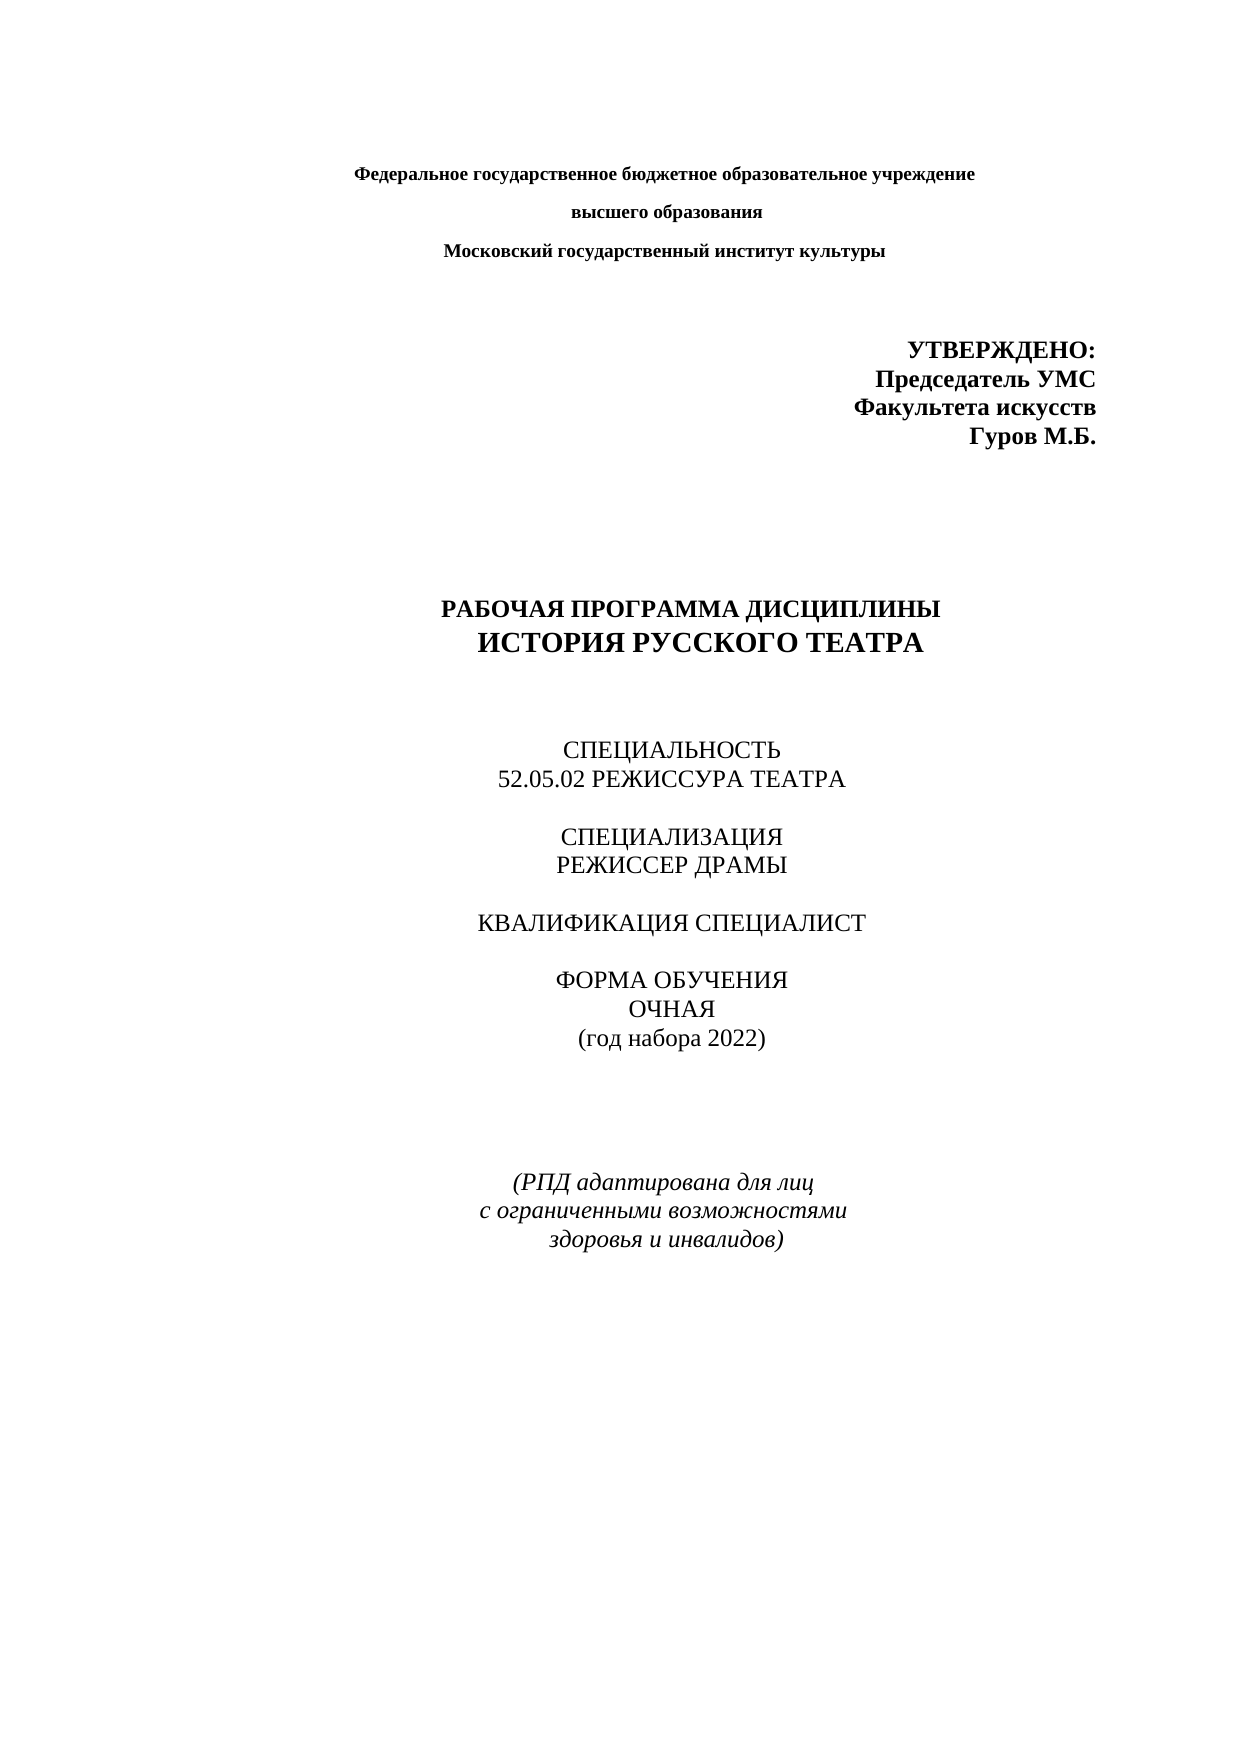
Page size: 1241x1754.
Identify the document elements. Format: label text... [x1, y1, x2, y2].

table_header УТВЕРЖДЕНО: Председатель УМС Факультета искусств Гуров М.Б. [665, 335, 1107, 450]
text ОЧНАЯ [192, 994, 1152, 1023]
text Московский государственный институт культуры [177, 239, 1152, 277]
text (год набора 2022) [192, 1023, 1152, 1052]
text Федеральное государственное бюджетное образовательное учреждение [177, 162, 1152, 201]
text с ограниченными возможностями [177, 1195, 1152, 1224]
text высшего образования [177, 201, 1152, 239]
text здоровья и инвалидов) [177, 1224, 1152, 1253]
text КВАЛИФИКАЦИЯ СПЕЦИАЛИСТ [192, 908, 1152, 937]
text РЕЖИССЕР ДРАМЫ [192, 850, 1152, 879]
text (РПД адаптирована для лиц [177, 1167, 1152, 1195]
text СПЕЦИАЛИЗАЦИЯ [192, 822, 1152, 850]
text РАБОЧАЯ ПРОГРАММА ДИСЦИПЛИНЫ ИСТОРИЯ РУССКОГО ТЕАТРА [177, 594, 1152, 659]
text 52.05.02 РЕЖИССУРА ТЕАТРА [192, 764, 1152, 793]
text СПЕЦИАЛЬНОСТЬ [192, 735, 1152, 764]
text ФОРМА ОБУЧЕНИЯ [192, 965, 1152, 994]
